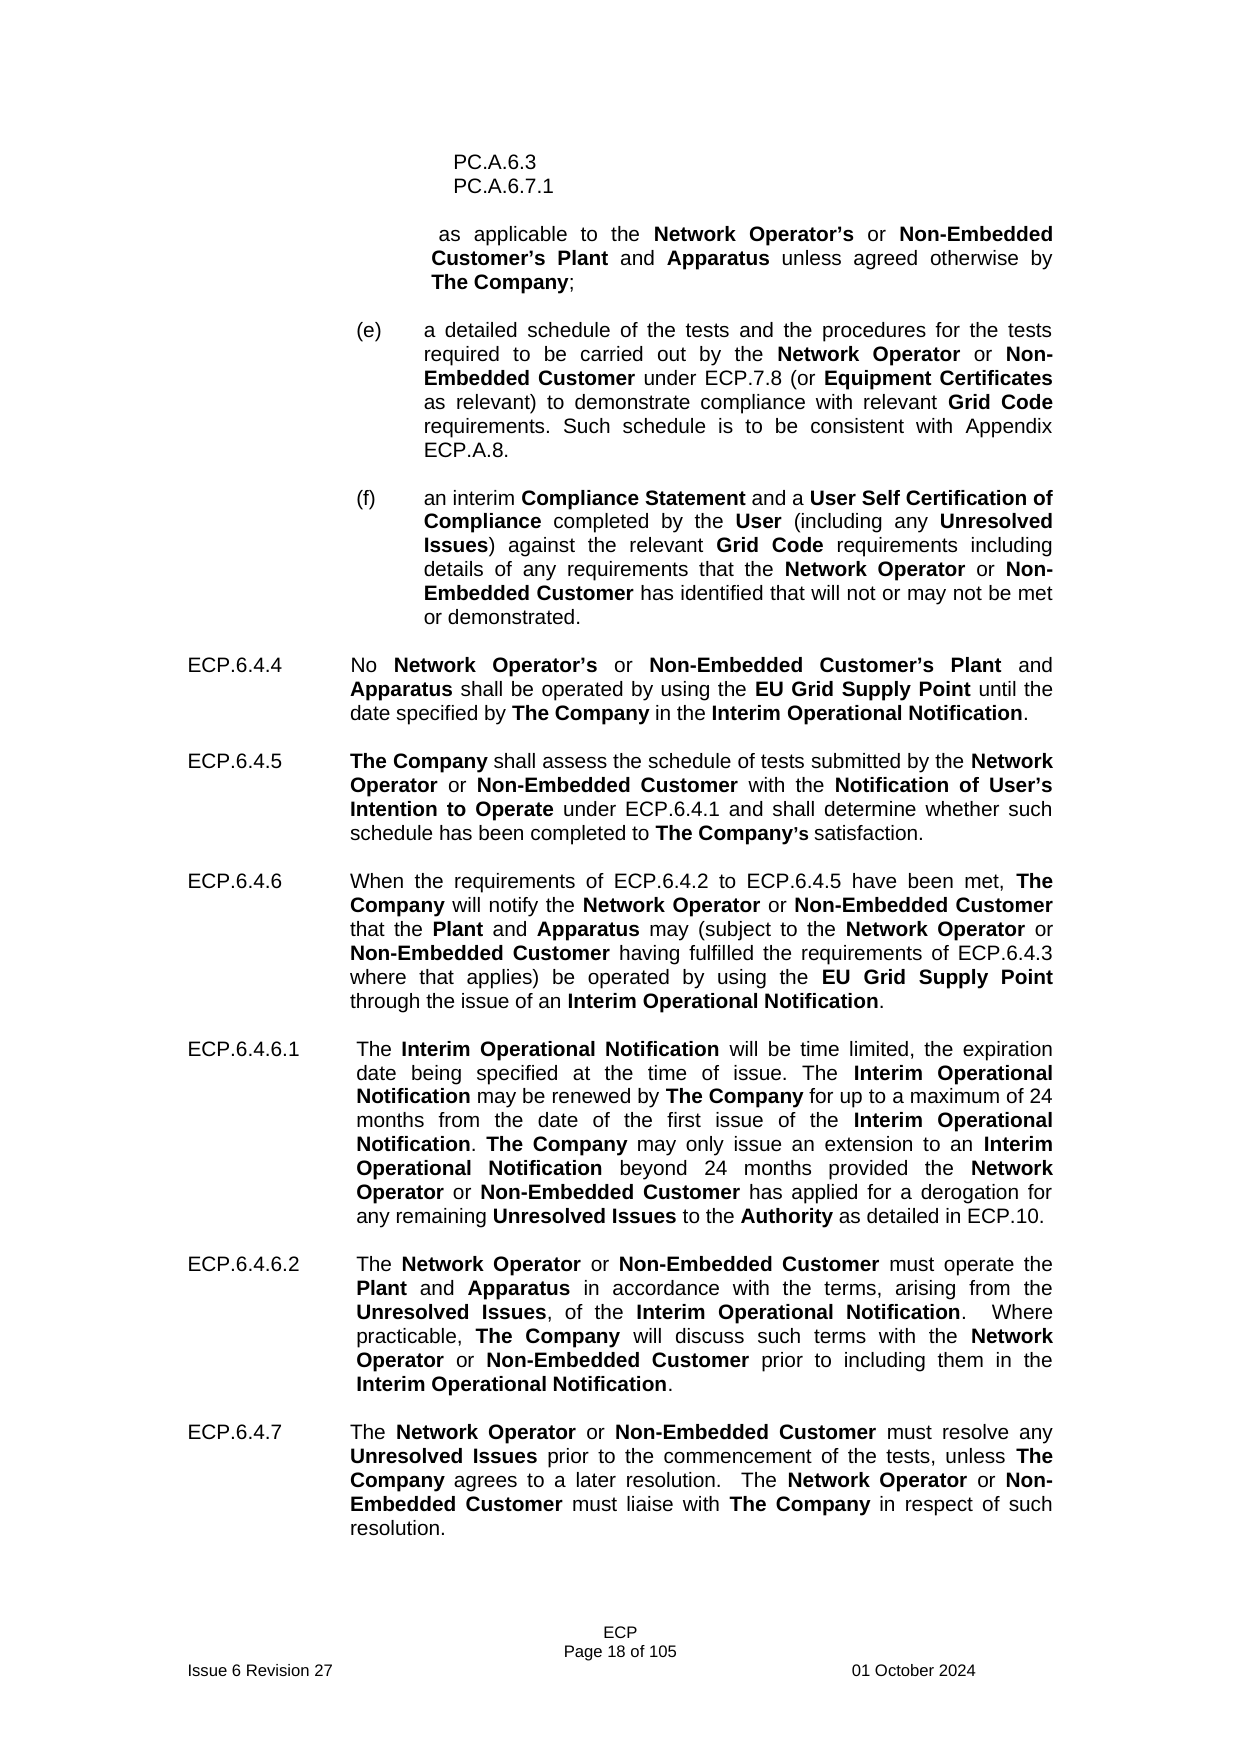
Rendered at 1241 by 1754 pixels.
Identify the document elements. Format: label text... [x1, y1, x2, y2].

text ECP.6.4.5 The Company shall assess the schedule of tests submitted by the Network Operator or Non-Embedded Customer with the Notification of User’s Intention to Operate under ECP.6.4.1 and shall determine whether such schedule has been completed to The Company’s satisfaction. [187, 749, 1053, 845]
text ECP.6.4.6 When the requirements of ECP.6.4.2 to ECP.6.4.5 have been met, The Company will notify the Network Operator or Non-Embedded Customer that the Plant and Apparatus may (subject to the Network Operator or Non-Embedded Customer having fulfilled the requirements of ECP.6.4.3 where that applies) be operated by using the EU Grid Supply Point through the issue of an Interim Operational Notification. [187, 869, 1053, 1012]
text ECP.6.4.6.1 The Interim Operational Notification will be time limited, the expiration date being specified at the time of issue. The Interim Operational Notification may be renewed by The Company for up to a maximum of 24 months from the date of the first issue of the Interim Operational Notification. The Company may only issue an extension to an Interim Operational Notification beyond 24 months provided the Network Operator or Non-Embedded Customer has applied for a derogation for any remaining Unresolved Issues to the Authority as detailed in ECP.10. [187, 1036, 1053, 1228]
text ECP.6.4.6.2 The Network Operator or Non-Embedded Customer must operate the Plant and Apparatus in accordance with the terms, arising from the Unresolved Issues, of the Interim Operational Notification. Where practicable, The Company will discuss such terms with the Network Operator or Non-Embedded Customer prior to including them in the Interim Operational Notification. [187, 1252, 1053, 1396]
text as applicable to the Network Operator’s or Non-Embedded Customer’s Plant and Apparatus unless agreed otherwise by The Company; [268, 222, 1053, 294]
text ECP.6.4.4 No Network Operator’s or Non-Embedded Customer’s Plant and Apparatus shall be operated by using the EU Grid Supply Point until the date specified by The Company in the Interim Operational Notification. [187, 653, 1053, 725]
text PC.A.6.3 [394, 150, 1053, 174]
text (e) a detailed schedule of the tests and the procedures for the tests required to be carried out by the Network Operator or Non-Embedded Customer under ECP.7.8 (or Equipment Certificates as relevant) to demonstrate compliance with relevant Grid Code requirements. Such schedule is to be consistent with Appendix ECP.A.8. [356, 318, 1053, 461]
text ECP.6.4.7 The Network Operator or Non-Embedded Customer must resolve any Unresolved Issues prior to the commencement of the tests, unless The Company agrees to a later resolution. The Network Operator or Non-Embedded Customer must liaise with The Company in respect of such resolution. [187, 1420, 1053, 1539]
text (f) an interim Compliance Statement and a User Self Certification of Compliance completed by the User (including any Unresolved Issues) against the relevant Grid Code requirements including details of any requirements that the Network Operator or Non-Embedded Customer has identified that will not or may not be met or demonstrated. [356, 485, 1053, 629]
text PC.A.6.7.1 [394, 174, 1053, 198]
